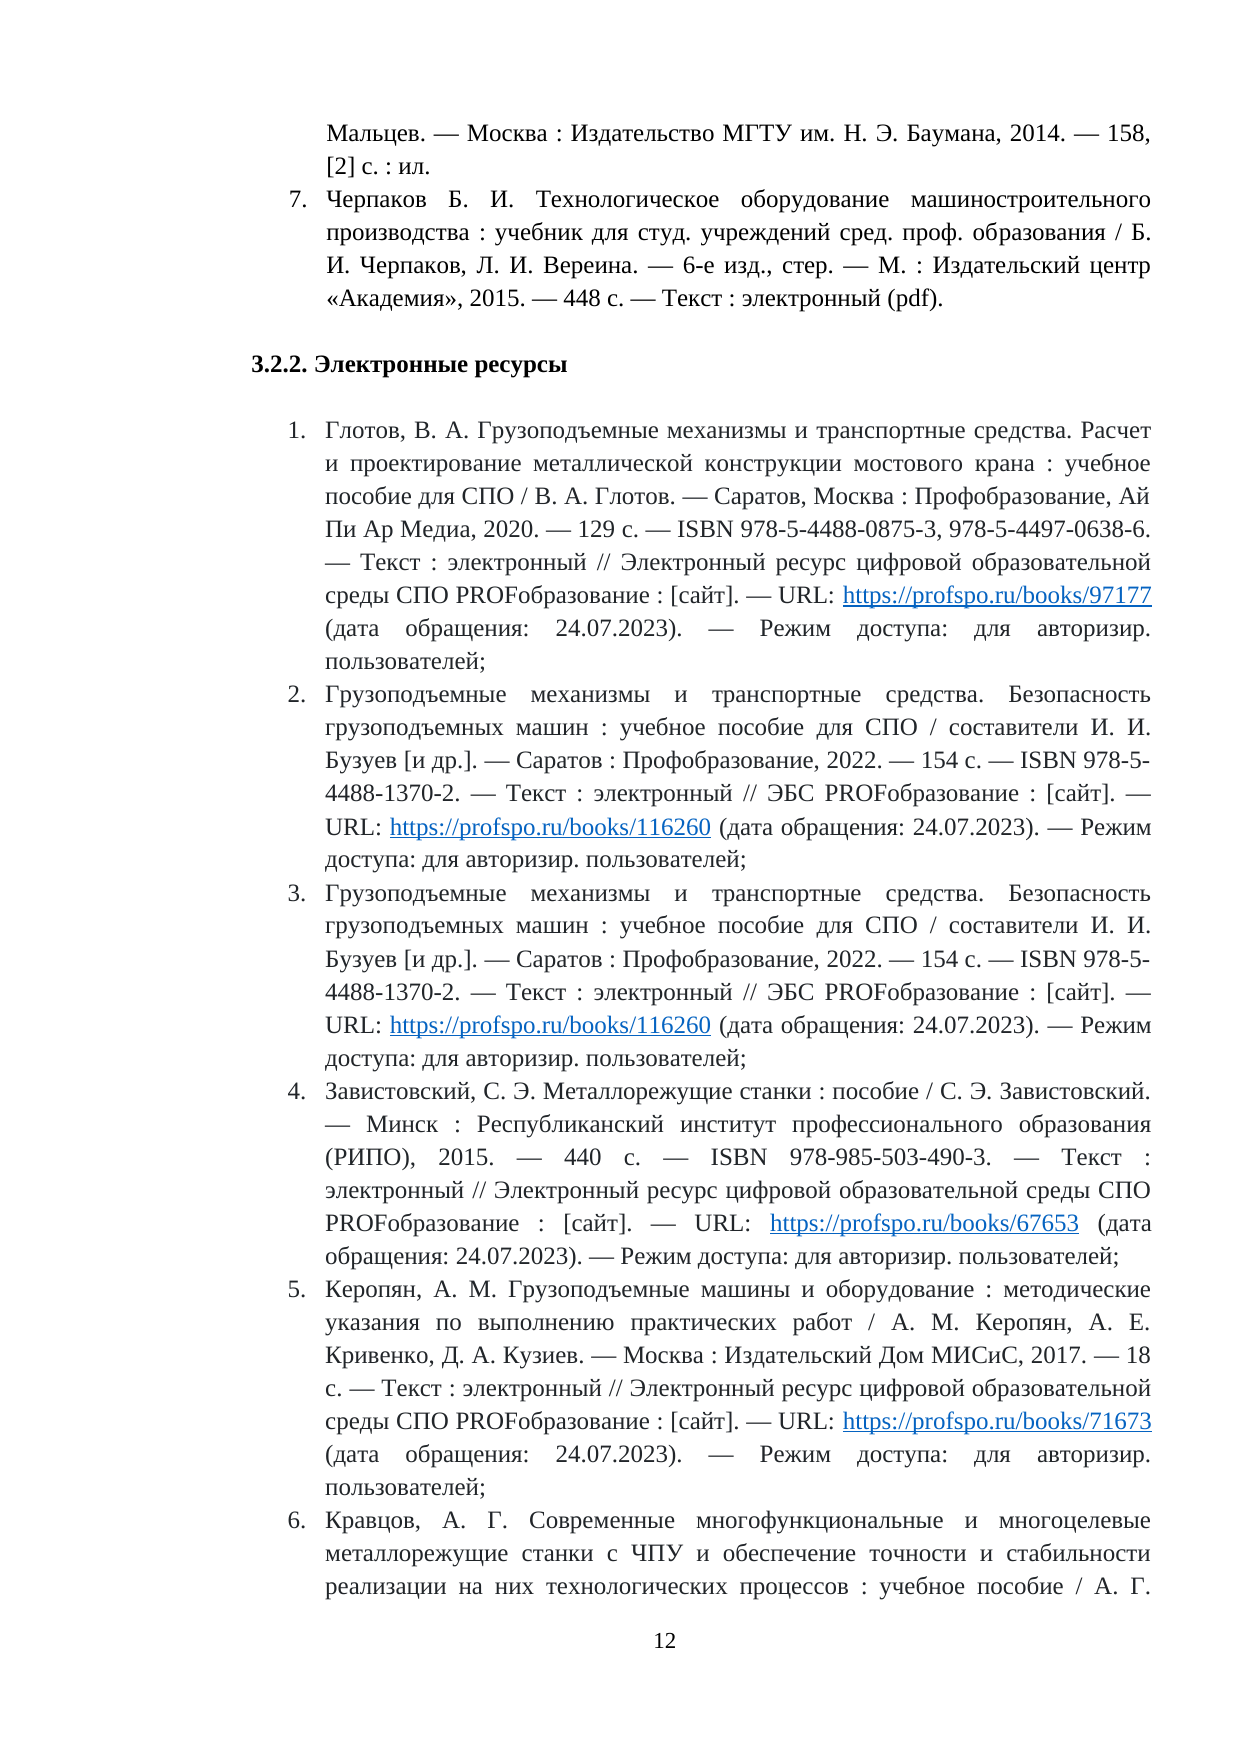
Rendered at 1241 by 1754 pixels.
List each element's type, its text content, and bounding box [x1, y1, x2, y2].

list Черпаков Б. И. Технологическое оборудование машиностроительного производства : учебник для студ. учреждений сред. проф. образования / Б. И. Черпаков, Л. И. Вереина. — 6-е изд., стер. — М. : Издательский центр «Академия», 2015. — 448 с. — Текст : электронный (pdf). [288, 184, 1152, 312]
text 3.2.2. Электронные ресурсы [177, 349, 1152, 378]
list Глотов, В. А. Грузоподъемные механизмы и транспортные средства. Расчет и проектирование металлической конструкции мостового крана : учебное пособие для СПО / В. А. Глотов. — Саратов, Москва : Профобразование, Ай Пи Ар Медиа, 2020. — 129 c. — ISBN 978-5-4488-0875-3, 978-5-4497-0638-6. — Текст : электронный // Электронный ресурс цифровой образовательной среды СПО PROFобразование : [сайт]. — URL: https://profspo.ru/books/97177 (дата обращения: 24.07.2023). — Режим доступа: для авторизир. пользователей; [287, 415, 1152, 675]
list Грузоподъемные механизмы и транспортные средства. Безопасность грузоподъемных машин : учебное пособие для СПО / составители И. И. Бузуев [и др.]. — Саратов : Профобразование, 2022. — 154 c. — ISBN 978-5-4488-1370-2. — Текст : электронный // ЭБС PROFобразование : [сайт]. — URL: https://profspo.ru/books/116260 (дата обращения: 24.07.2023). — Режим доступа: для авторизир. пользователей; [287, 679, 1152, 873]
list Керопян, А. М. Грузоподъемные машины и оборудование : методические указания по выполнению практических работ / А. М. Керопян, А. Е. Кривенко, Д. А. Кузиев. — Москва : Издательский Дом МИСиС, 2017. — 18 c. — Текст : электронный // Электронный ресурс цифровой образовательной среды СПО PROFобразование : [сайт]. — URL: https://profspo.ru/books/71673 (дата обращения: 24.07.2023). — Режим доступа: для авторизир. пользователей; [287, 1274, 1152, 1501]
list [288, 118, 1152, 180]
list Грузоподъемные механизмы и транспортные средства. Безопасность грузоподъемных машин : учебное пособие для СПО / составители И. И. Бузуев [и др.]. — Саратов : Профобразование, 2022. — 154 c. — ISBN 978-5-4488-1370-2. — Текст : электронный // ЭБС PROFобразование : [сайт]. — URL: https://profspo.ru/books/116260 (дата обращения: 24.07.2023). — Режим доступа: для авторизир. пользователей; [287, 878, 1152, 1071]
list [287, 1505, 1152, 1600]
list Завистовский, С. Э. Металлорежущие станки : пособие / С. Э. Завистовский. — Минск : Республиканский институт профессионального образования (РИПО), 2015. — 440 c. — ISBN 978-985-503-490-3. — Текст : электронный // Электронный ресурс цифровой образовательной среды СПО PROFобразование : [сайт]. — URL: https://profspo.ru/books/67653 (дата обращения: 24.07.2023). — Режим доступа: для авторизир. пользователей; [287, 1076, 1152, 1269]
